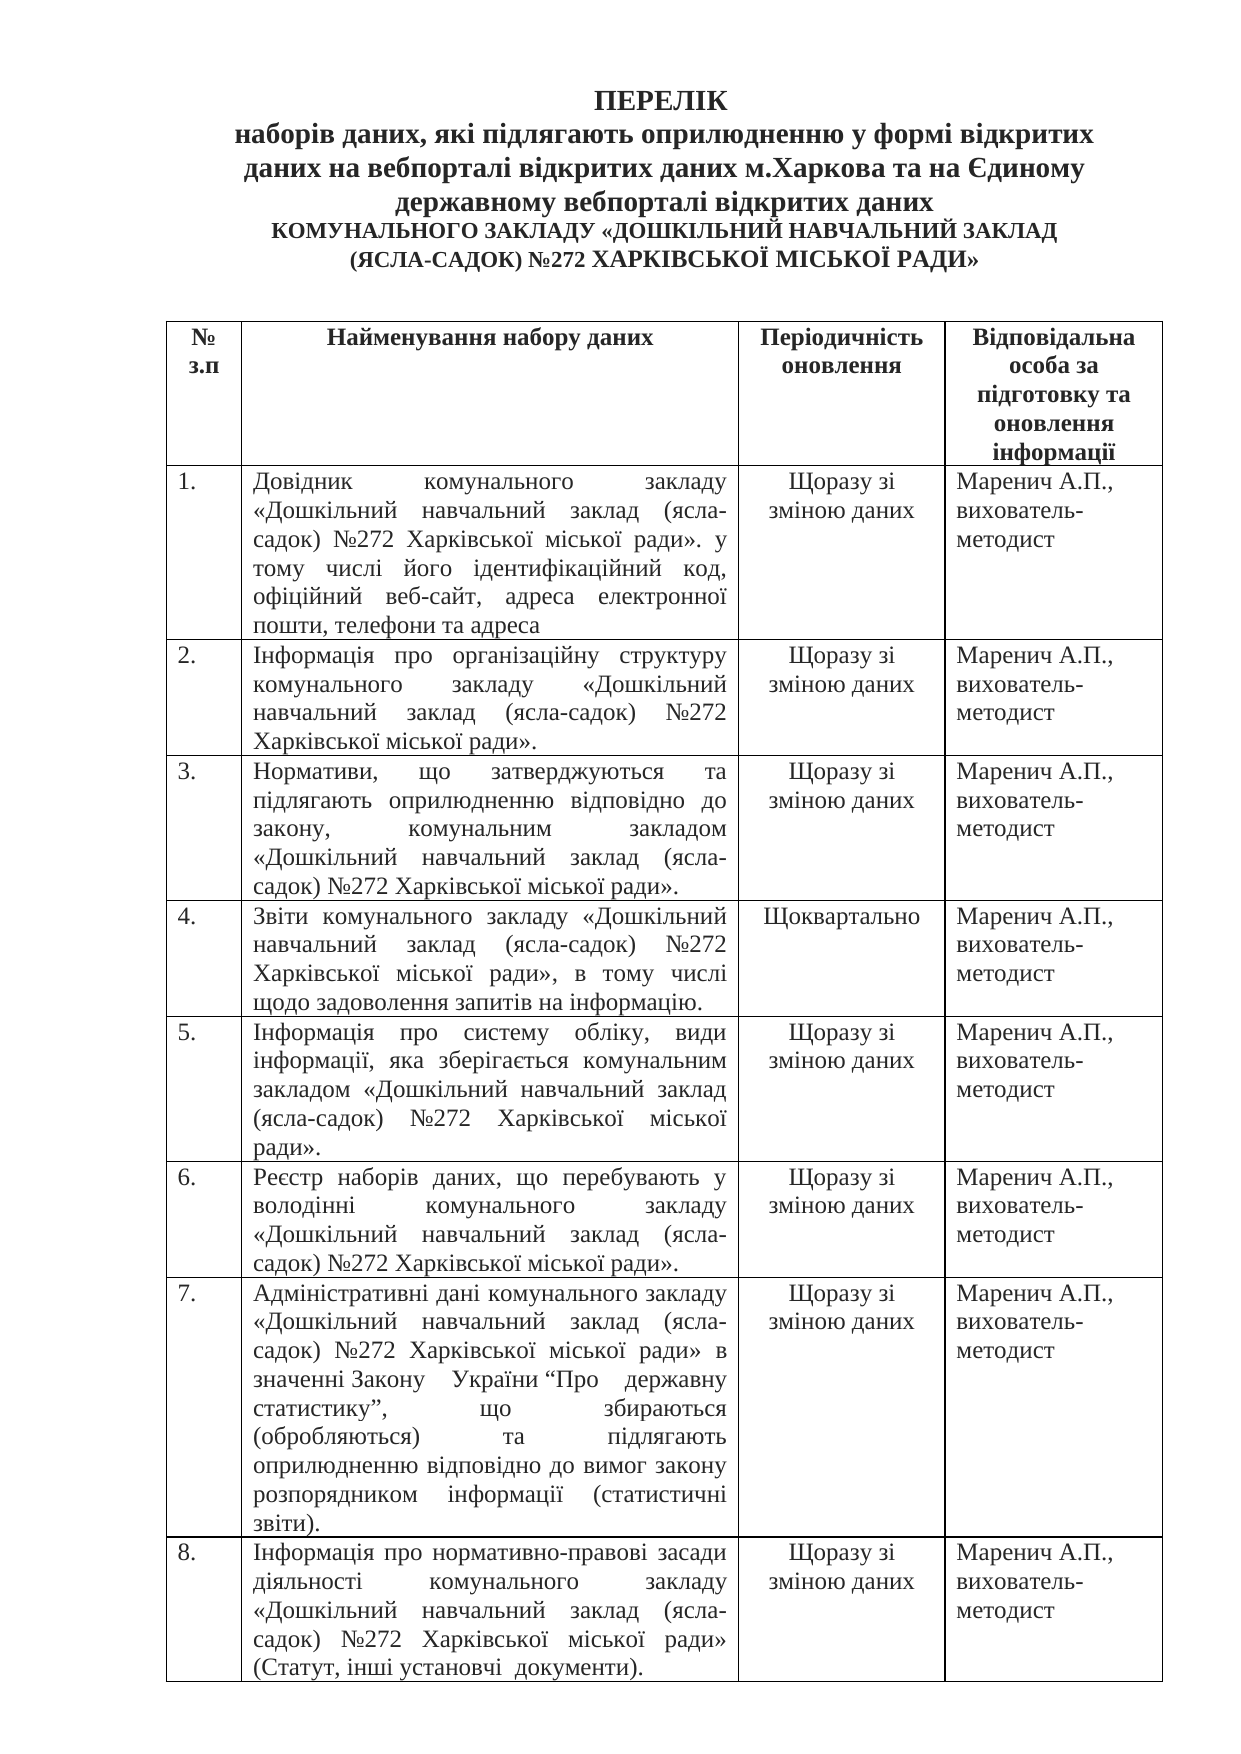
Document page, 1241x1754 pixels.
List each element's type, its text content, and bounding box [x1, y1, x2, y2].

table_cell Реєстр наборів даних, що перебувають у володінні комунального закладу «Дошкільний навчальний заклад (ясла-садок) №272 Харківської міської ради». [242, 1162, 738, 1277]
table_cell Маренич А.П., вихователь-методист [946, 1017, 1162, 1161]
table_cell 7. [167, 1278, 241, 1536]
table_cell Маренич А.П., вихователь-методист [946, 1278, 1162, 1536]
table_header Періодичність оновлення [739, 322, 944, 465]
table_cell Щоразу зі зміною даних [739, 466, 944, 639]
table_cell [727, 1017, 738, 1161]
table_header Відповідальна особа за підготовку та оновлення інформації [946, 322, 1162, 465]
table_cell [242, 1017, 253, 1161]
table_cell Щоразу зі зміною даних [739, 1278, 944, 1536]
table_cell 2. [167, 640, 241, 755]
table_cell Інформація про організаційну структуру комунального закладу «Дошкільний навчальний заклад (ясла-садок) №272 Харківської міської ради». [242, 640, 738, 755]
table_cell Маренич А.П., вихователь-методист [946, 640, 1162, 755]
table_cell Щоквартально [739, 901, 944, 1016]
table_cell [946, 1538, 1162, 1681]
table_cell Щоразу зі зміною даних [739, 756, 944, 900]
table_cell Щоразу зі зміною даних [739, 640, 944, 755]
text (ЯСЛА-САДОК) №272 ХАРКІВСЬКОЇ МІСЬКОЇ РАДИ» [177, 244, 1152, 272]
table_cell Адміністративні дані комунального закладу «Дошкільний навчальний заклад (ясла-садок) №272 Харківської міської ради» в значенні Закону України “Про державну статистику”, що збираються (обробляються) та підлягають оприлюдненню відповідно до вимог закону розпорядником інформації (статистичні звіти). [242, 1278, 738, 1536]
table_cell 1. [167, 466, 241, 639]
table_cell 5. [167, 1017, 241, 1161]
table_cell Інформація про нормативно-правові засади діяльності комунального закладу «Дошкільний навчальний заклад (ясла-садок) №272 Харківської міської ради» (Статут, інші установчі документи). [242, 1538, 738, 1681]
table_cell Щоразу зі зміною даних [739, 1017, 944, 1161]
table_cell Маренич А.П., вихователь-методист [946, 1162, 1162, 1277]
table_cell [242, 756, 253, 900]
table_cell Маренич А.П., вихователь-методист [946, 756, 1162, 900]
table_cell Звіти комунального закладу «Дошкільний навчальний заклад (ясла-садок) №272 Харківської міської ради», в тому числі щодо задоволення запитів на інформацію. [242, 901, 738, 1016]
table_cell 3. [167, 756, 241, 900]
text КОМУНАЛЬНОГО ЗАКЛАДУ «ДОШКІЛЬНИЙ НАВЧАЛЬНИЙ ЗАКЛАД [177, 217, 1152, 244]
table_cell Довідник комунального закладу «Дошкільний навчальний заклад (ясла-садок) №272 Харківської міської ради». у тому числі його ідентифікаційний код, офіційний веб-сайт, адреса електронної пошти, телефони та адреса [242, 466, 738, 639]
table_cell Щоразу зі зміною даних [739, 1538, 944, 1681]
table_header Найменування набору даних [242, 322, 738, 465]
table_cell Маренич А.П., вихователь-методист [946, 466, 1162, 639]
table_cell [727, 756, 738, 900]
table_cell 8. [167, 1538, 241, 1681]
table_cell Щоразу зі зміною даних [739, 1162, 944, 1277]
table_cell Маренич А.П., вихователь-методист [946, 901, 1162, 1016]
table_cell 4. [167, 901, 241, 1016]
table_header № з.п [167, 322, 241, 465]
table_cell 6. [167, 1162, 241, 1277]
text ПЕРЕЛІК наборів даних, які підлягають оприлюдненню у формі відкритих даних на вебпорталі відкритих даних м.Харкова та на Єдиному державному вебпорталі відкритих даних [224, 83, 1105, 217]
